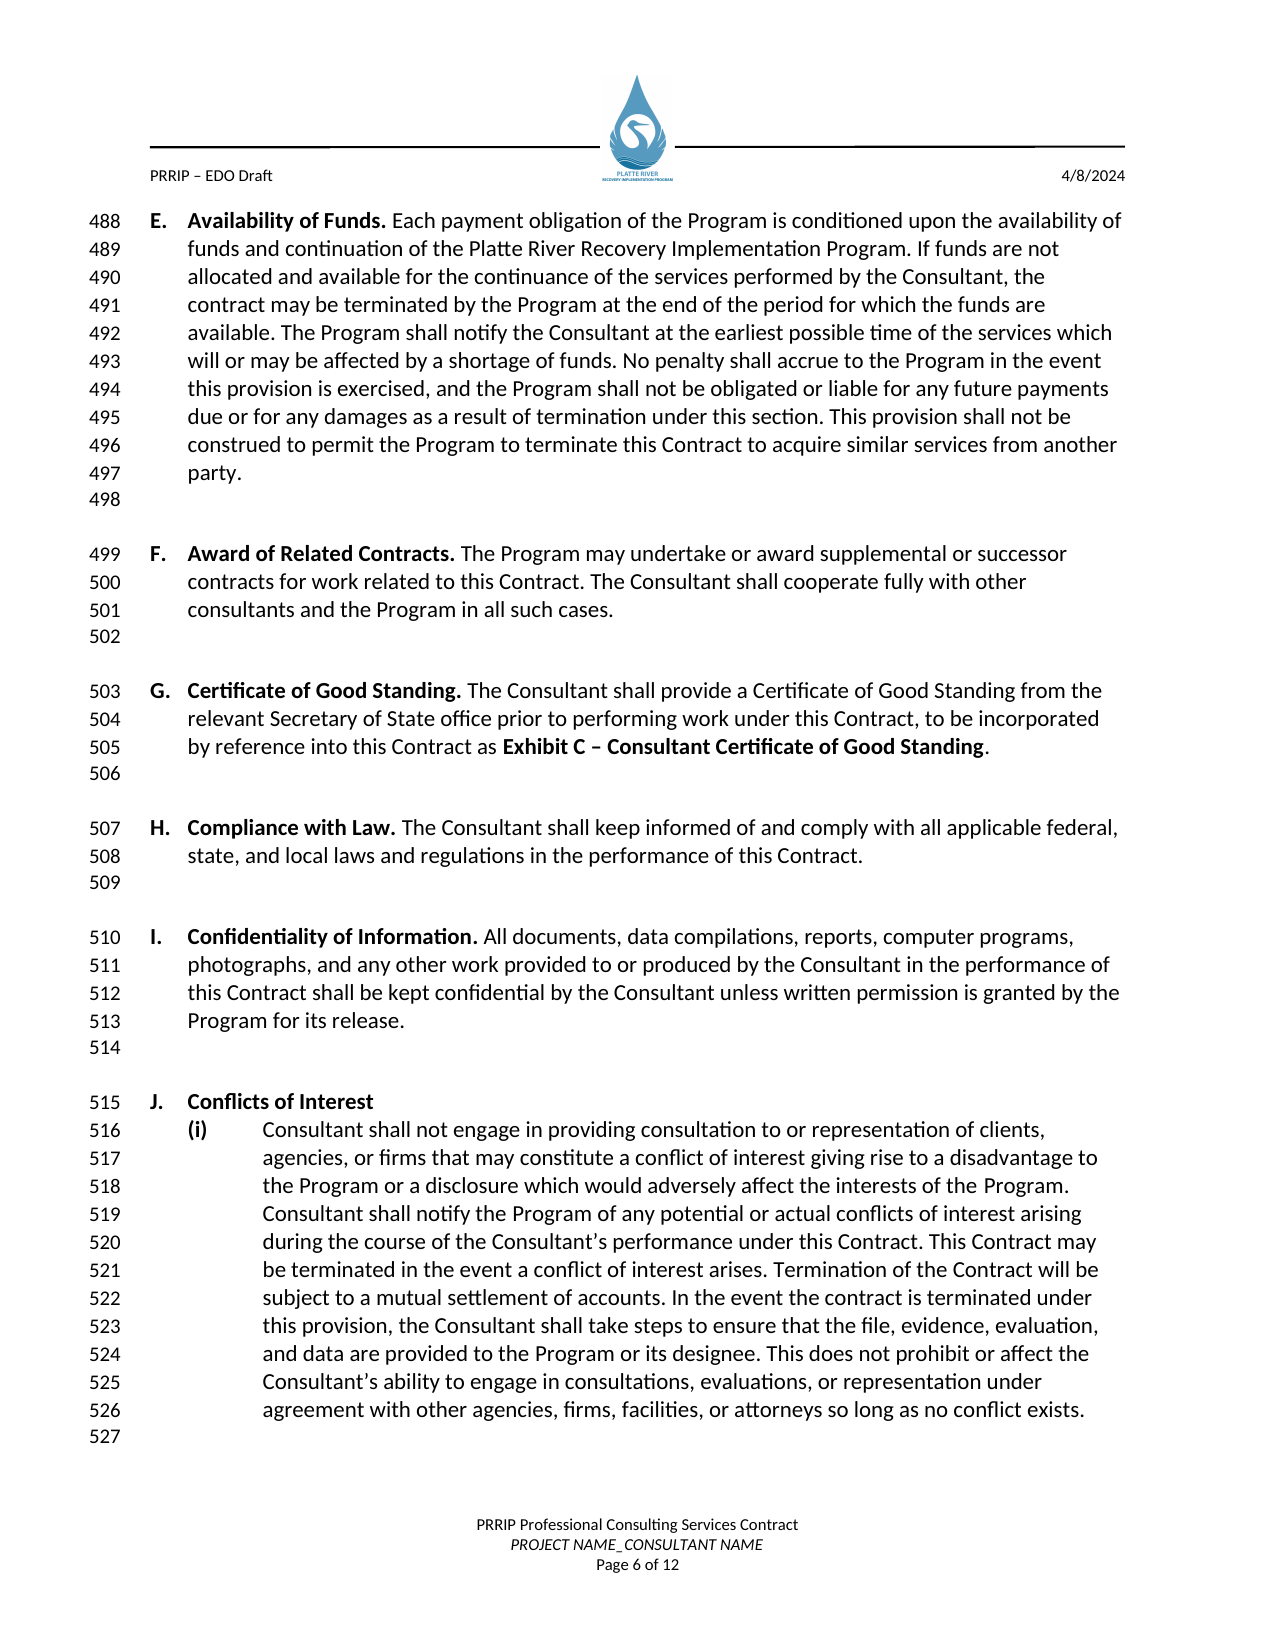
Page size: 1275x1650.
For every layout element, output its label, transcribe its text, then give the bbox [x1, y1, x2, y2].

list Award of Related Contracts. The Program may undertake or award supplemental or successor contracts for work related to this Contract. The Consultant shall cooperate fully with other consultants and the Program in all such cases. [150, 539, 1125, 623]
list Certificate of Good Standing. The Consultant shall provide a Certificate of Good Standing from the relevant Secretary of State office prior to performing work under this Contract, to be incorporated by reference into this Contract as Exhibit C – Consultant Certificate of Good Standing. [150, 676, 1125, 760]
list Confidentiality of Information. All documents, data compilations, reports, computer programs, photographs, and any other work provided to or produced by the Consultant in the performance of this Contract shall be kept confidential by the Consultant unless written permission is granted by the Program for its release. [150, 922, 1125, 1034]
list Compliance with Law. The Consultant shall keep informed of and comply with all applicable federal, state, and local laws and regulations in the performance of this Contract. [150, 813, 1125, 869]
list Conflicts of Interest [150, 1087, 1125, 1115]
list Availability of Funds. Each payment obligation of the Program is conditioned upon the availability of funds and continuation of the Platte River Recovery Implementation Program. If funds are not allocated and available for the continuance of the services performed by the Consultant, the contract may be terminated by the Program at the end of the period for which the funds are available. The Program shall notify the Consultant at the earliest possible time of the services which will or may be affected by a shortage of funds. No penalty shall accrue to the Program in the event this provision is exercised, and the Program shall not be obligated or liable for any future payments due or for any damages as a result of termination under this section. This provision shall not be construed to permit the Program to terminate this Contract to acquire similar services from another party. [150, 206, 1125, 486]
list Consultant shall not engage in providing consultation to or representation of clients, agencies, or firms that may constitute a conflict of interest giving rise to a disadvantage to the Program or a disclosure which would adversely affect the interests of the Program. Consultant shall notify the Program of any potential or actual conflicts of interest arising during the course of the Consultant’s performance under this Contract. This Contract may be terminated in the event a conflict of interest arises. Termination of the Contract will be subject to a mutual settlement of accounts. In the event the contract is terminated under this provision, the Consultant shall take steps to ensure that the file, evidence, evaluation, and data are provided to the Program or its designee. This does not prohibit or affect the Consultant’s ability to engage in consultations, evaluations, or representation under agreement with other agencies, firms, facilities, or attorneys so long as no conflict exists. [187, 1115, 1125, 1423]
picture [602, 75, 673, 182]
